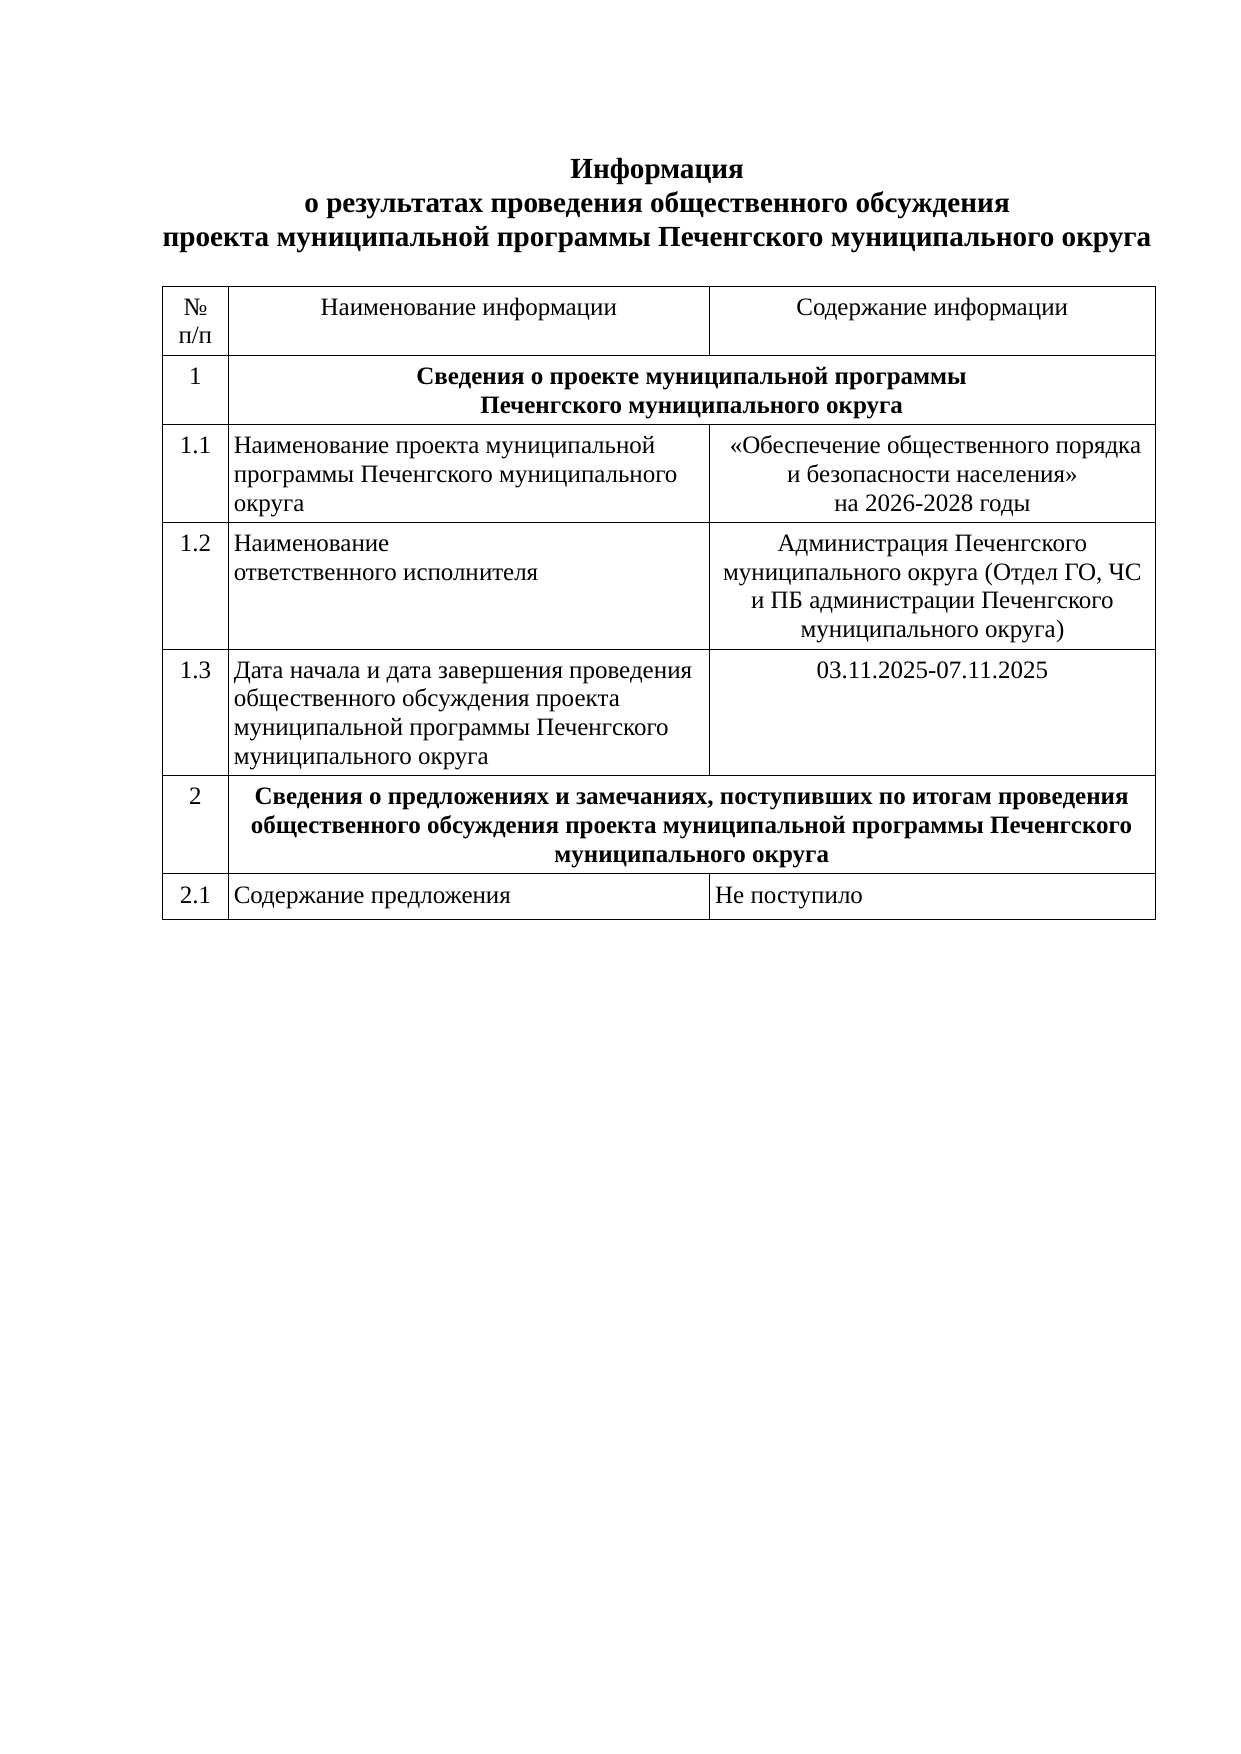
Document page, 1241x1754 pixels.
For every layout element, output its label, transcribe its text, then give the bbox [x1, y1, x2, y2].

table_header Наименование информации [229, 287, 709, 355]
table_cell 1.2 [163, 523, 228, 649]
table_header № п/п [163, 287, 228, 355]
table_cell 1 [163, 356, 228, 424]
table_cell 03.11.2025-07.11.2025 [710, 650, 1155, 775]
text проекта муниципальной программы Печенгского муниципального округа [162, 219, 1152, 252]
table_cell Содержание предложения [229, 874, 709, 919]
table_header Содержание информации [710, 287, 1155, 355]
table_cell 2 [163, 776, 228, 873]
table_cell 2.1 [163, 874, 228, 919]
table_cell Не поступило [710, 874, 1155, 919]
text о результатах проведения общественного обсуждения [162, 185, 1152, 219]
table_cell 1.3 [163, 650, 228, 775]
table_cell Сведения о предложениях и замечаниях, поступивших по итогам проведения общественного обсуждения проекта муниципальной программы Печенгского муниципального округа [229, 776, 1155, 873]
text Информация [162, 152, 1152, 185]
table_cell Наименование ответственного исполнителя [229, 523, 709, 649]
table_cell Сведения о проекте муниципальной программы Печенгского муниципального округа [229, 356, 1155, 424]
table_cell «Обеспечение общественного порядка и безопасности населения» на 2026-2028 годы [710, 425, 1155, 522]
table_cell Дата начала и дата завершения проведения общественного обсуждения проекта муниципальной программы Печенгского муниципального округа [229, 650, 709, 775]
table_cell Наименование проекта муниципальной программы Печенгского муниципального округа [229, 425, 709, 522]
table_cell Администрация Печенгского муниципального округа (Отдел ГО, ЧС и ПБ администрации Печенгского муниципального округа) [710, 523, 1155, 649]
table_cell 1.1 [163, 425, 228, 522]
